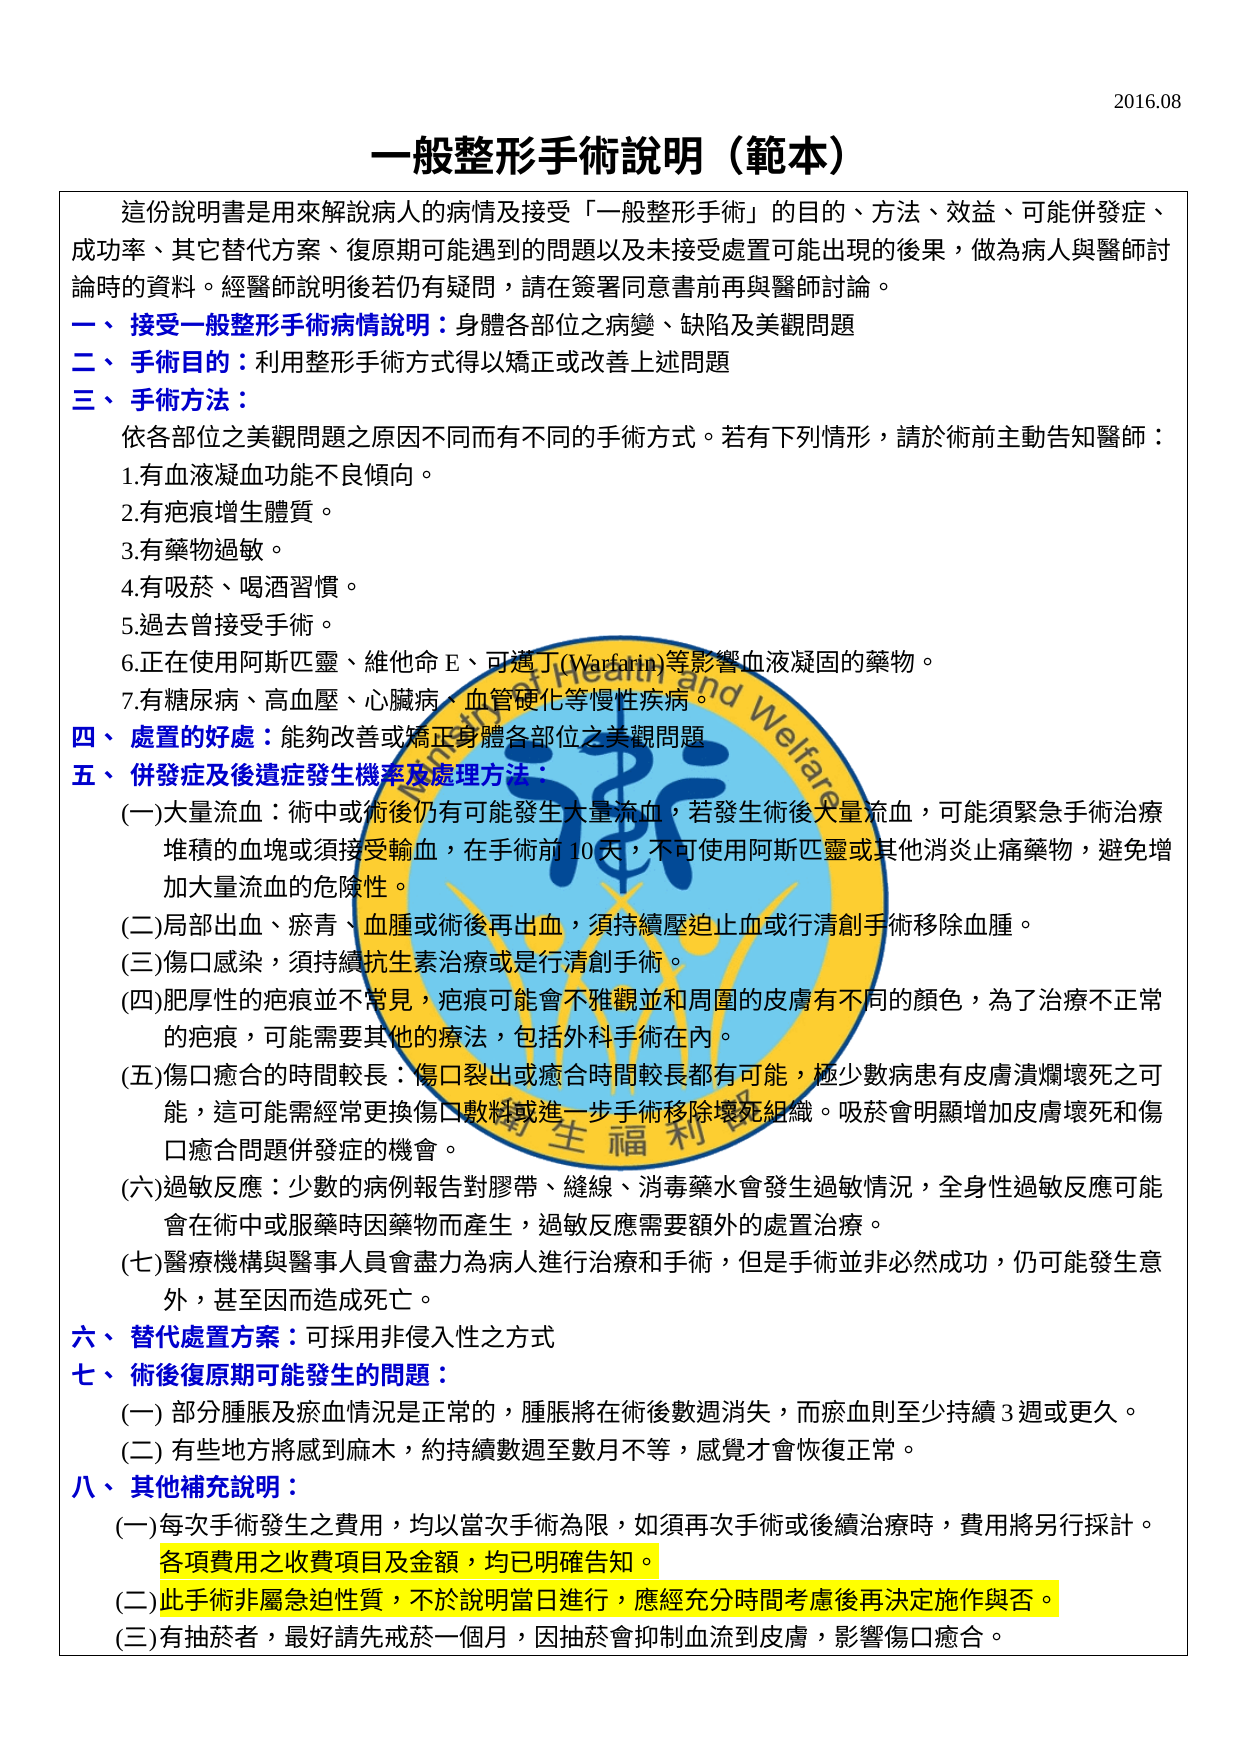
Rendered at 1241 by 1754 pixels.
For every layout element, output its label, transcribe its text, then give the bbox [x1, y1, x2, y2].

text 一般整形手術說明（範本） [59, 116, 1181, 191]
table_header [60, 192, 1187, 1655]
